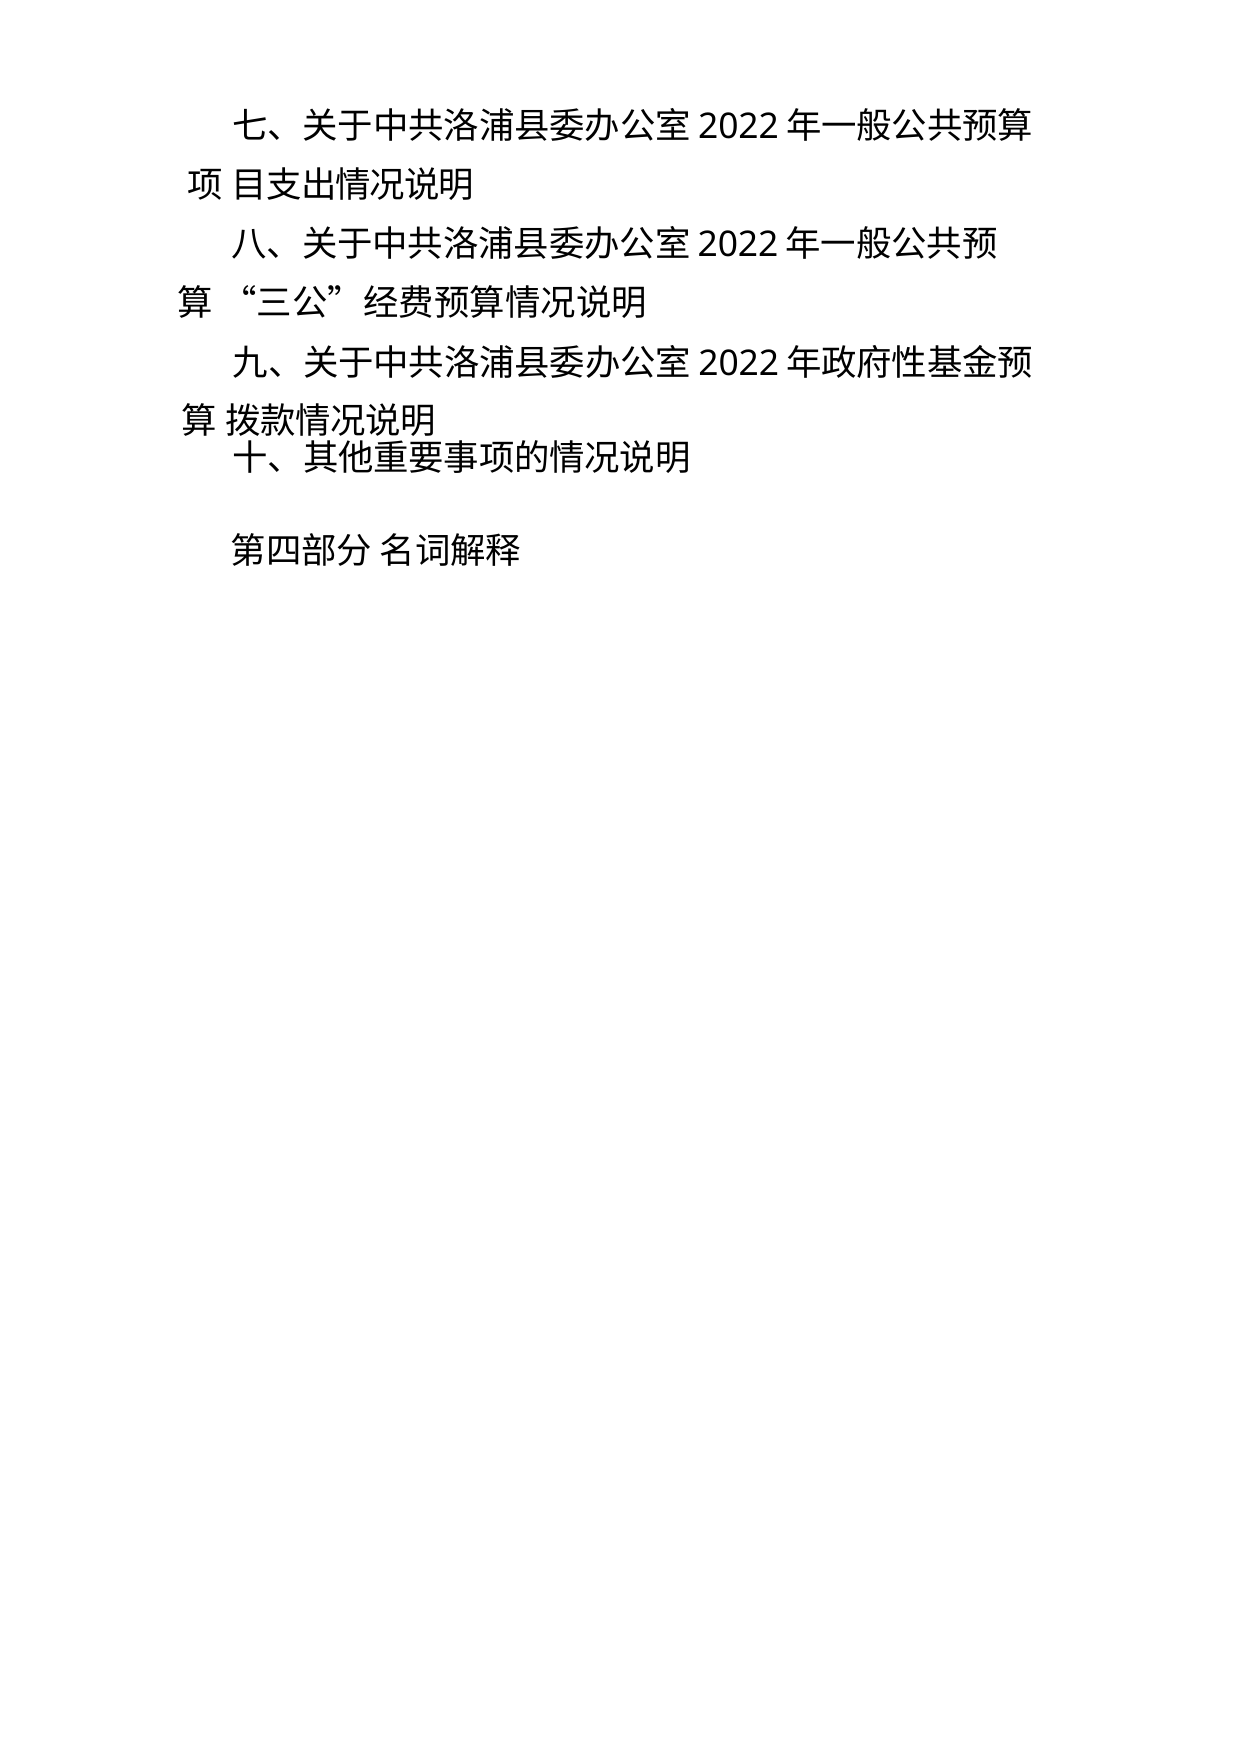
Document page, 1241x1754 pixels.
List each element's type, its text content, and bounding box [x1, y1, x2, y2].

text 九、关于中共洛浦县委办公室2022年政府性基金预算 拨款情况说明 [181, 334, 1044, 444]
text 十、其他重要事项的情况说明 [232, 452, 1054, 526]
text 八、关于中共洛浦县委办公室2022年一般公共预算 “三公”经费预算情况说明 [178, 216, 1009, 326]
text 七、关于中共洛浦县委办公室2022年一般公共预算项 目支出情况说明 [188, 98, 1044, 208]
text 第四部分 名词解释 [230, 526, 1054, 573]
